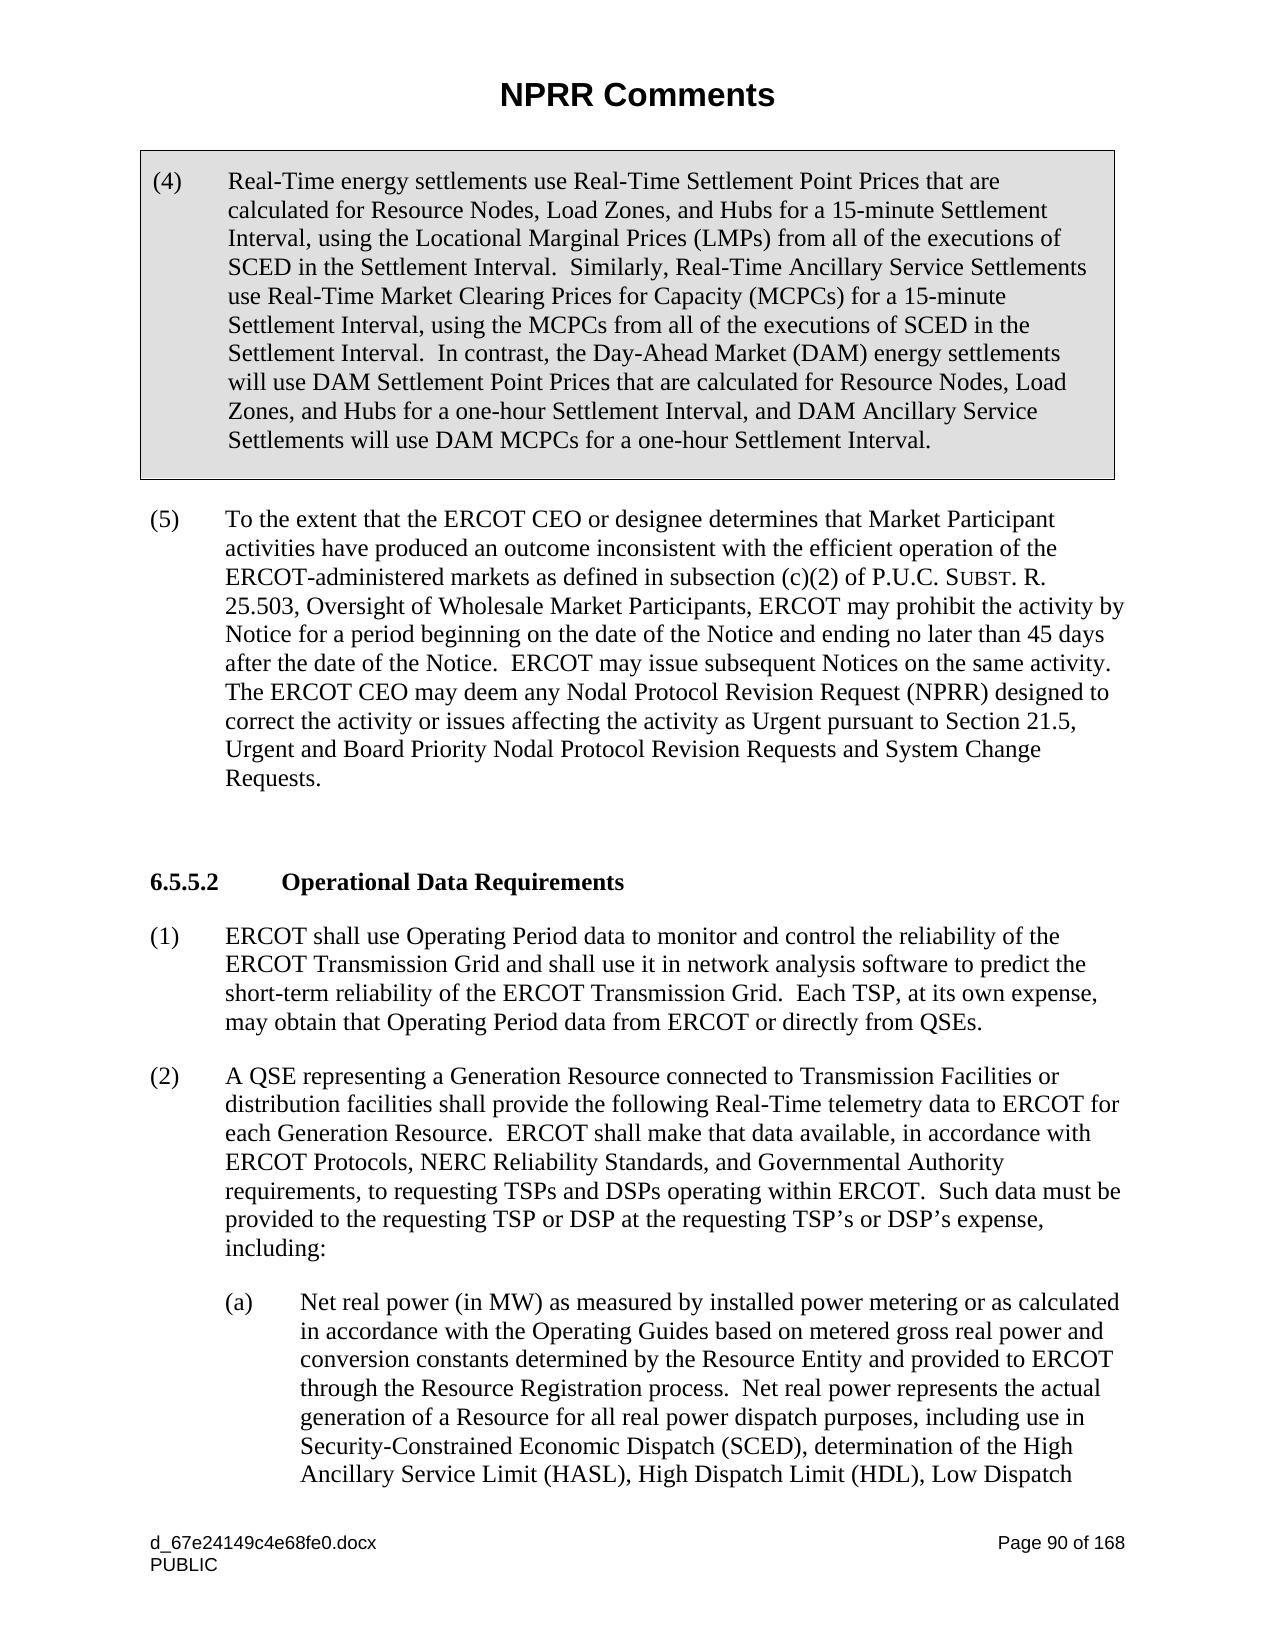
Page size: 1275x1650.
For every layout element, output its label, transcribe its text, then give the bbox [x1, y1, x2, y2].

text (5) To the extent that the ERCOT CEO or designee determines that Market Participant activities have produced an outcome inconsistent with the efficient operation of the ERCOT-administered markets as defined in subsection (c)(2) of P.U.C. Subst. R. 25.503, Oversight of Wholesale Market Participants, ERCOT may prohibit the activity by Notice for a period beginning on the date of the Notice and ending no later than 45 days after the date of the Notice. ERCOT may issue subsequent Notices on the same activity. The ERCOT CEO may deem any Nodal Protocol Revision Request (NPRR) designed to correct the activity or issues affecting the activity as Urgent pursuant to Section 21.5, Urgent and Board Priority Nodal Protocol Revision Requests and System Change Requests. [150, 504, 1125, 792]
text 6.5.5.2 Operational Data Requirements [150, 867, 1125, 896]
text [225, 1287, 1125, 1488]
text (2) A QSE representing a Generation Resource connected to Transmission Facilities or distribution facilities shall provide the following Real-Time telemetry data to ERCOT for each Generation Resource. ERCOT shall make that data available, in accordance with ERCOT Protocols, NERC Reliability Standards, and Governmental Authority requirements, to requesting TSPs and DSPs operating within ERCOT. Such data must be provided to the requesting TSP or DSP at the requesting TSP’s or DSP’s expense, including: [150, 1061, 1125, 1262]
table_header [141, 151, 1114, 478]
text (1) ERCOT shall use Operating Period data to monitor and control the reliability of the ERCOT Transmission Grid and shall use it in network analysis software to predict the short-term reliability of the ERCOT Transmission Grid. Each TSP, at its own expense, may obtain that Operating Period data from ERCOT or directly from QSEs. [150, 921, 1125, 1036]
